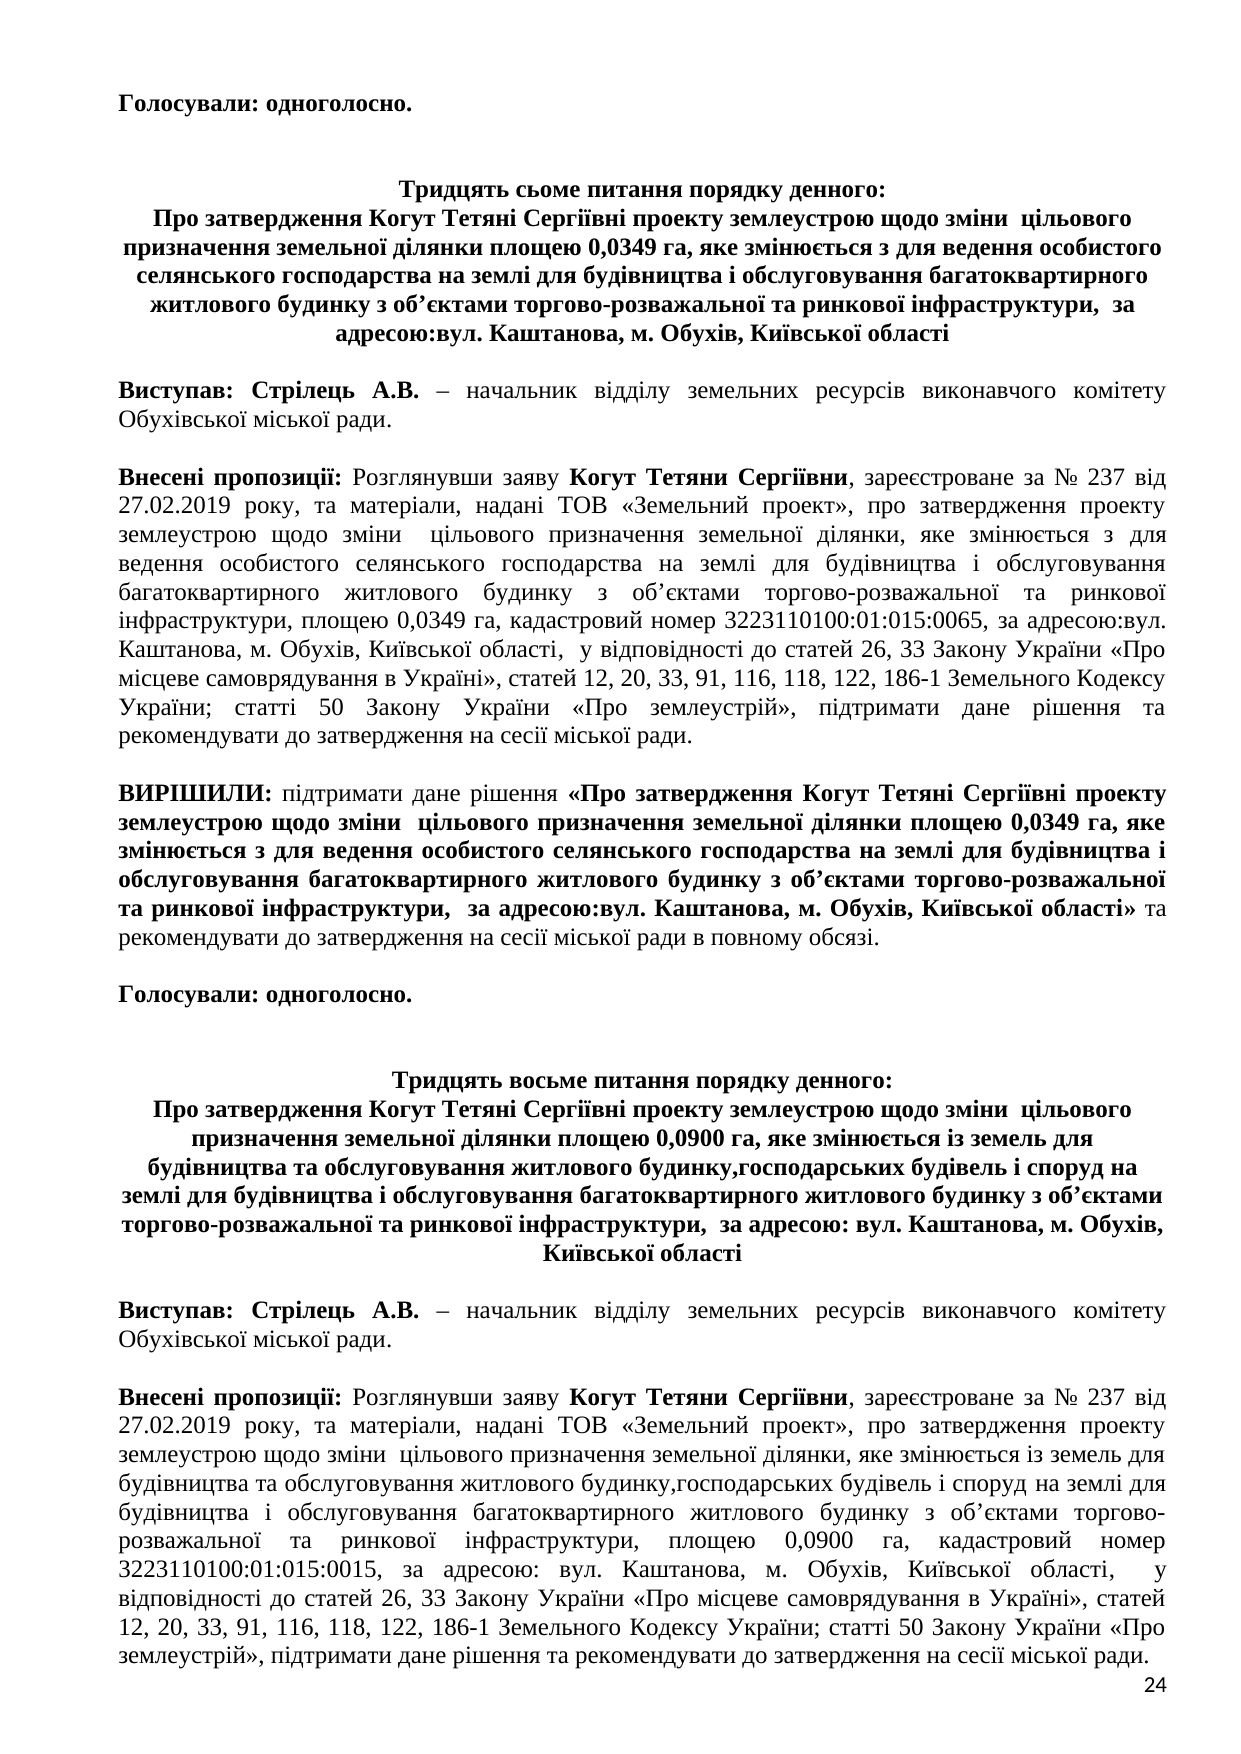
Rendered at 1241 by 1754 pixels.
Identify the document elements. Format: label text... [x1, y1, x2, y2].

text Голосували: одноголосно. [118, 88, 1167, 117]
text Виступав: Стрілець А.В. – начальник відділу земельних ресурсів виконавчого комітету Обухівської міської ради. [118, 375, 1167, 433]
list Внесені пропозиції: Розглянувши заяву Когут Тетяни Сергіївни, зареєстроване за № 237 від 27.02.2019 року, та матеріали, надані ТОВ «Земельний проект», про затвердження проекту землеустрою щодо зміни цільового призначення земельної ділянки, яке змінюється із земель для будівництва та обслуговування житлового будинку,господарських будівель і споруд на землі для будівництва і обслуговування багатоквартирного житлового будинку з об’єктами торгово-розважальної та ринкової інфраструктури, площею 0,0900 га, кадастровий номер 3223110100:01:015:0015, за адресою: вул. Каштанова, м. Обухів, Київської області, у відповідності до статей 26, 33 Закону України «Про місцеве самоврядування в Україні», статей 12, 20, 33, 91, 116, 118, 122, 186-1 Земельного Кодексу України; статті 50 Закону України «Про землеустрій», підтримати дане рішення та рекомендувати до затвердження на сесії міської ради. [118, 1382, 1167, 1669]
text Тридцять сьоме питання порядку денного: [118, 174, 1167, 203]
text Про затвердження Когут Тетяні Сергіївні проекту землеустрою щодо зміни цільового призначення земельної ділянки площею 0,0349 га, яке змінюється з для ведення особистого селянського господарства на землі для будівництва і обслуговування багатоквартирного житлового будинку з об’єктами торгово-розважальної та ринкової інфраструктури, за адресою:вул. Каштанова, м. Обухів, Київської області [118, 203, 1167, 347]
text Тридцять восьме питання порядку денного: [118, 1065, 1167, 1094]
text Голосували: одноголосно. [118, 979, 1167, 1008]
text Виступав: Стрілець А.В. – начальник відділу земельних ресурсів виконавчого комітету Обухівської міської ради. [118, 1295, 1167, 1353]
text ВИРІШИЛИ: підтримати дане рішення «Про затвердження Когут Тетяні Сергіївні проекту землеустрою щодо зміни цільового призначення земельної ділянки площею 0,0349 га, яке змінюється з для ведення особистого селянського господарства на землі для будівництва і обслуговування багатоквартирного житлового будинку з об’єктами торгово-розважальної та ринкової інфраструктури, за адресою:вул. Каштанова, м. Обухів, Київської області» та рекомендувати до затвердження на сесії міської ради в повному обсязі. [118, 778, 1167, 950]
text Про затвердження Когут Тетяні Сергіївні проекту землеустрою щодо зміни цільового призначення земельної ділянки площею 0,0900 га, яке змінюється із земель для будівництва та обслуговування житлового будинку,господарських будівель і споруд на землі для будівництва і обслуговування багатоквартирного житлового будинку з об’єктами торгово-розважальної та ринкової інфраструктури, за адресою: вул. Каштанова, м. Обухів, Київської області [118, 1094, 1167, 1267]
list Внесені пропозиції: Розглянувши заяву Когут Тетяни Сергіївни, зареєстроване за № 237 від 27.02.2019 року, та матеріали, надані ТОВ «Земельний проект», про затвердження проекту землеустрою щодо зміни цільового призначення земельної ділянки, яке змінюється з для ведення особистого селянського господарства на землі для будівництва і обслуговування багатоквартирного житлового будинку з об’єктами торгово-розважальної та ринкової інфраструктури, площею 0,0349 га, кадастровий номер 3223110100:01:015:0065, за адресою:вул. Каштанова, м. Обухів, Київської області, у відповідності до статей 26, 33 Закону України «Про місцеве самоврядування в Україні», статей 12, 20, 33, 91, 116, 118, 122, 186-1 Земельного Кодексу України; статті 50 Закону України «Про землеустрій», підтримати дане рішення та рекомендувати до затвердження на сесії міської ради. [118, 462, 1167, 749]
